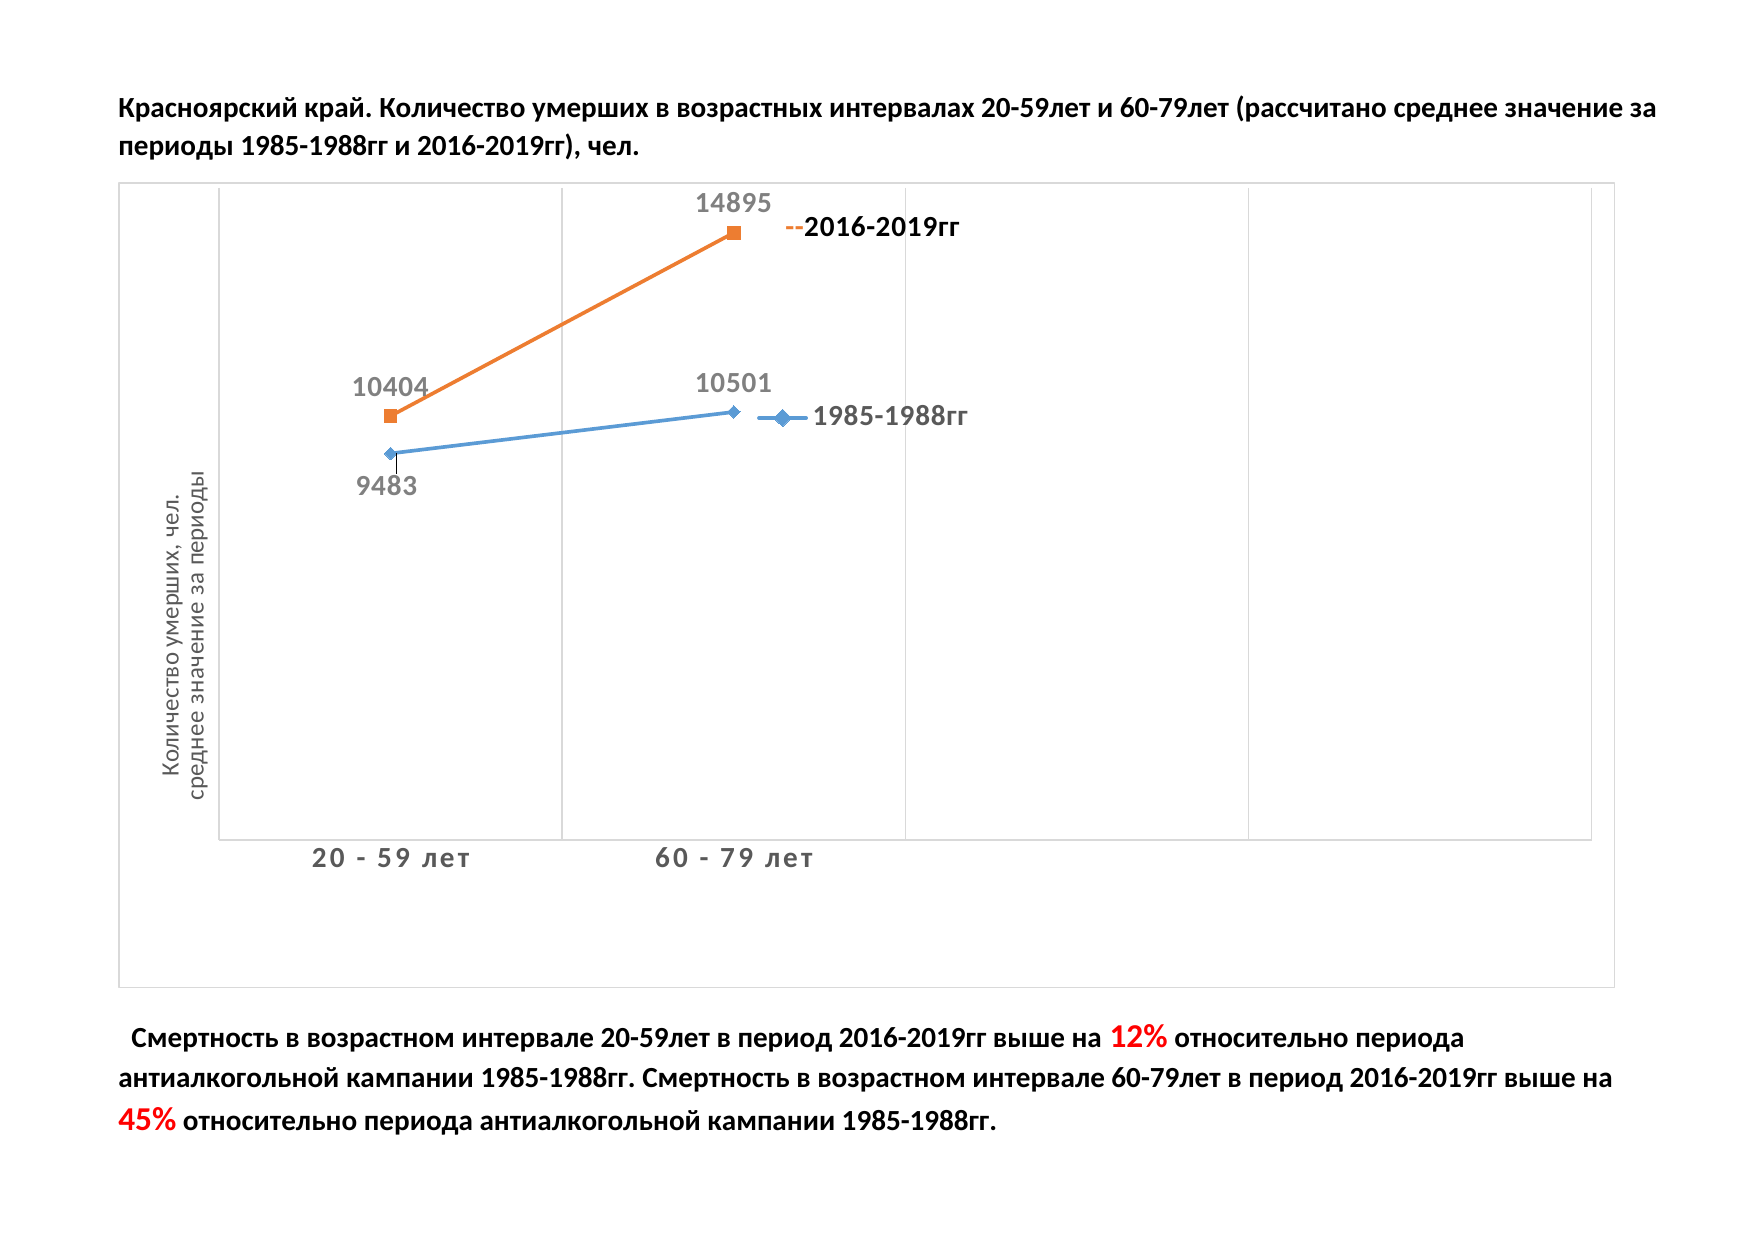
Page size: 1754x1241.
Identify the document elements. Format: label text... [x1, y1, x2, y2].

text Смертность в возрастном интервале 20-59лет в период 2016-2019гг выше на 12% относительно периода антиалкогольной кампании 1985-1988гг. Смертность в возрастном интервале 60-79лет в период 2016-2019гг выше на 45% относительно периода антиалкогольной кампании 1985-1988гг. [118, 1015, 1665, 1138]
text Красноярский край. Количество умерших в возрастных интервалах 20-59лет и 60-79лет (рассчитано среднее значение за периоды 1985-1988гг и 2016-2019гг), чел. [118, 89, 1665, 163]
